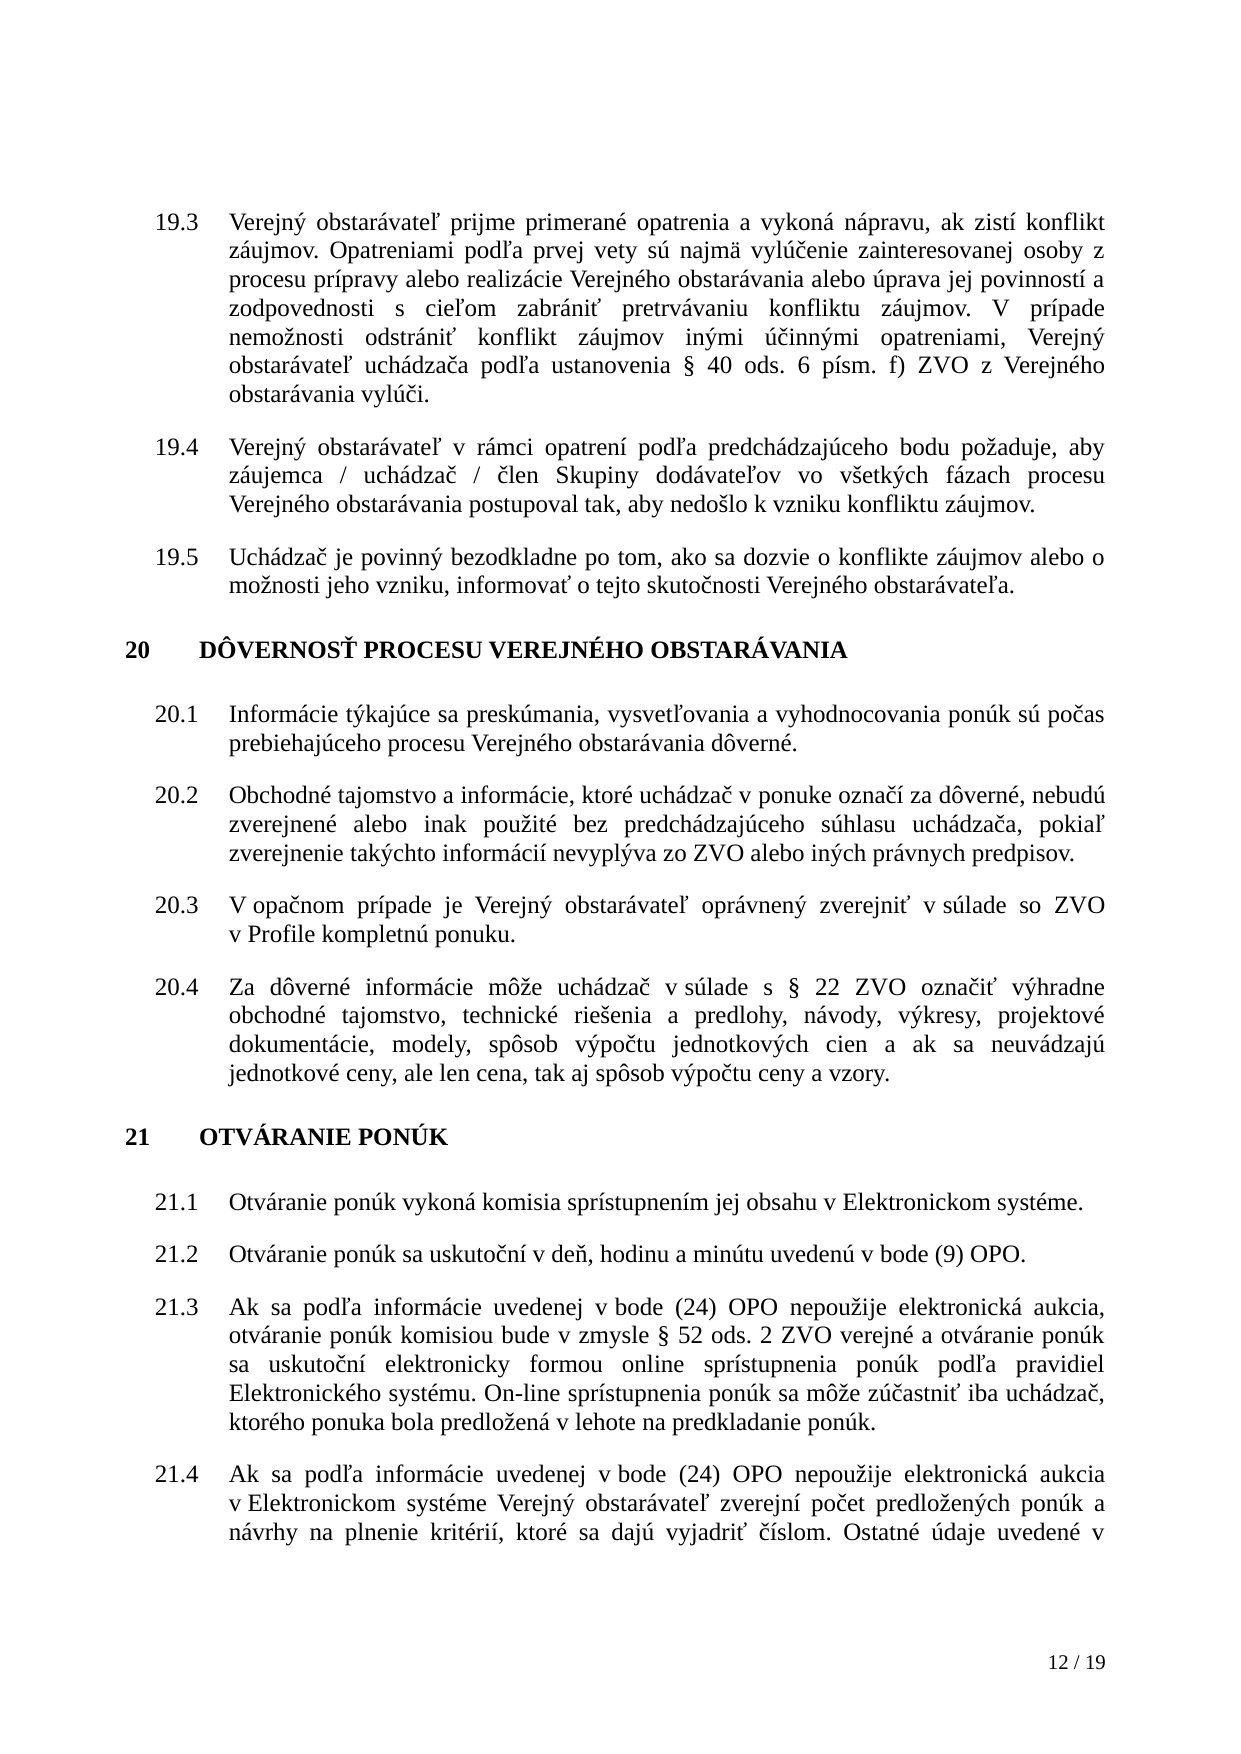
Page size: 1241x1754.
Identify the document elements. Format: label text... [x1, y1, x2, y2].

list Obchodné tajomstvo a informácie, ktoré uchádzač v ponuke označí za dôverné, nebudú zverejnené alebo inak použité bez predchádzajúceho súhlasu uchádzača, pokiaľ zverejnenie takýchto informácií nevyplýva zo ZVO alebo iných právnych predpisov. [154, 781, 1106, 867]
list Verejný obstarávateľ prijme primerané opatrenia a vykoná nápravu, ak zistí konflikt záujmov. Opatreniami podľa prvej vety sú najmä vylúčenie zainteresovanej osoby z procesu prípravy alebo realizácie Verejného obstarávania alebo úprava jej povinností a zodpovednosti s cieľom zabrániť pretrvávaniu konfliktu záujmov. V prípade nemožnosti odstrániť konflikt záujmov inými účinnými opatreniami, Verejný obstarávateľ uchádzača podľa ustanovenia § 40 ods. 6 písm. f) ZVO z Verejného obstarávania vylúči. [154, 207, 1106, 408]
list Otváranie ponúk sa uskutoční v deň, hodinu a minútu uvedenú v bode (9) OPO. [154, 1239, 1106, 1268]
list Otváranie ponúk vykoná komisia sprístupnením jej obsahu v Elektronickom systéme. [154, 1187, 1106, 1216]
list OTVÁRANIE PONÚK [125, 1122, 1106, 1151]
list Uchádzač je povinný bezodkladne po tom, ako sa dozvie o konflikte záujmov alebo o možnosti jeho vzniku, informovať o tejto skutočnosti Verejného obstarávateľa. [154, 542, 1106, 599]
list Ak sa podľa informácie uvedenej v bode (24) OPO nepoužije elektronická aukcia, otváranie ponúk komisiou bude v zmysle § 52 ods. 2 ZVO verejné a otváranie ponúk sa uskutoční elektronicky formou online sprístupnenia ponúk podľa pravidiel Elektronického systému. On-line sprístupnenia ponúk sa môže zúčastniť iba uchádzač, ktorého ponuka bola predložená v lehote na predkladanie ponúk. [154, 1292, 1106, 1436]
list Za dôverné informácie môže uchádzač v súlade s § 22 ZVO označiť výhradne obchodné tajomstvo, technické riešenia a predlohy, návody, výkresy, projektové dokumentácie, modely, spôsob výpočtu jednotkových cien a ak sa neuvádzajú jednotkové ceny, ale len cena, tak aj spôsob výpočtu ceny a vzory. [154, 972, 1106, 1087]
list Verejný obstarávateľ v rámci opatrení podľa predchádzajúceho bodu požaduje, aby záujemca / uchádzač / člen Skupiny dodávateľov vo všetkých fázach procesu Verejného obstarávania postupoval tak, aby nedošlo k vzniku konfliktu záujmov. [154, 432, 1106, 518]
list Informácie týkajúce sa preskúmania, vysvetľovania a vyhodnocovania ponúk sú počas prebiehajúceho procesu Verejného obstarávania dôverné. [154, 699, 1106, 757]
list DÔVERNOSŤ PROCESU VEREJNÉHO OBSTARÁVANIA [125, 635, 1106, 664]
list V opačnom prípade je Verejný obstarávateľ oprávnený zverejniť v súlade so ZVO v Profile kompletnú ponuku. [154, 891, 1106, 948]
